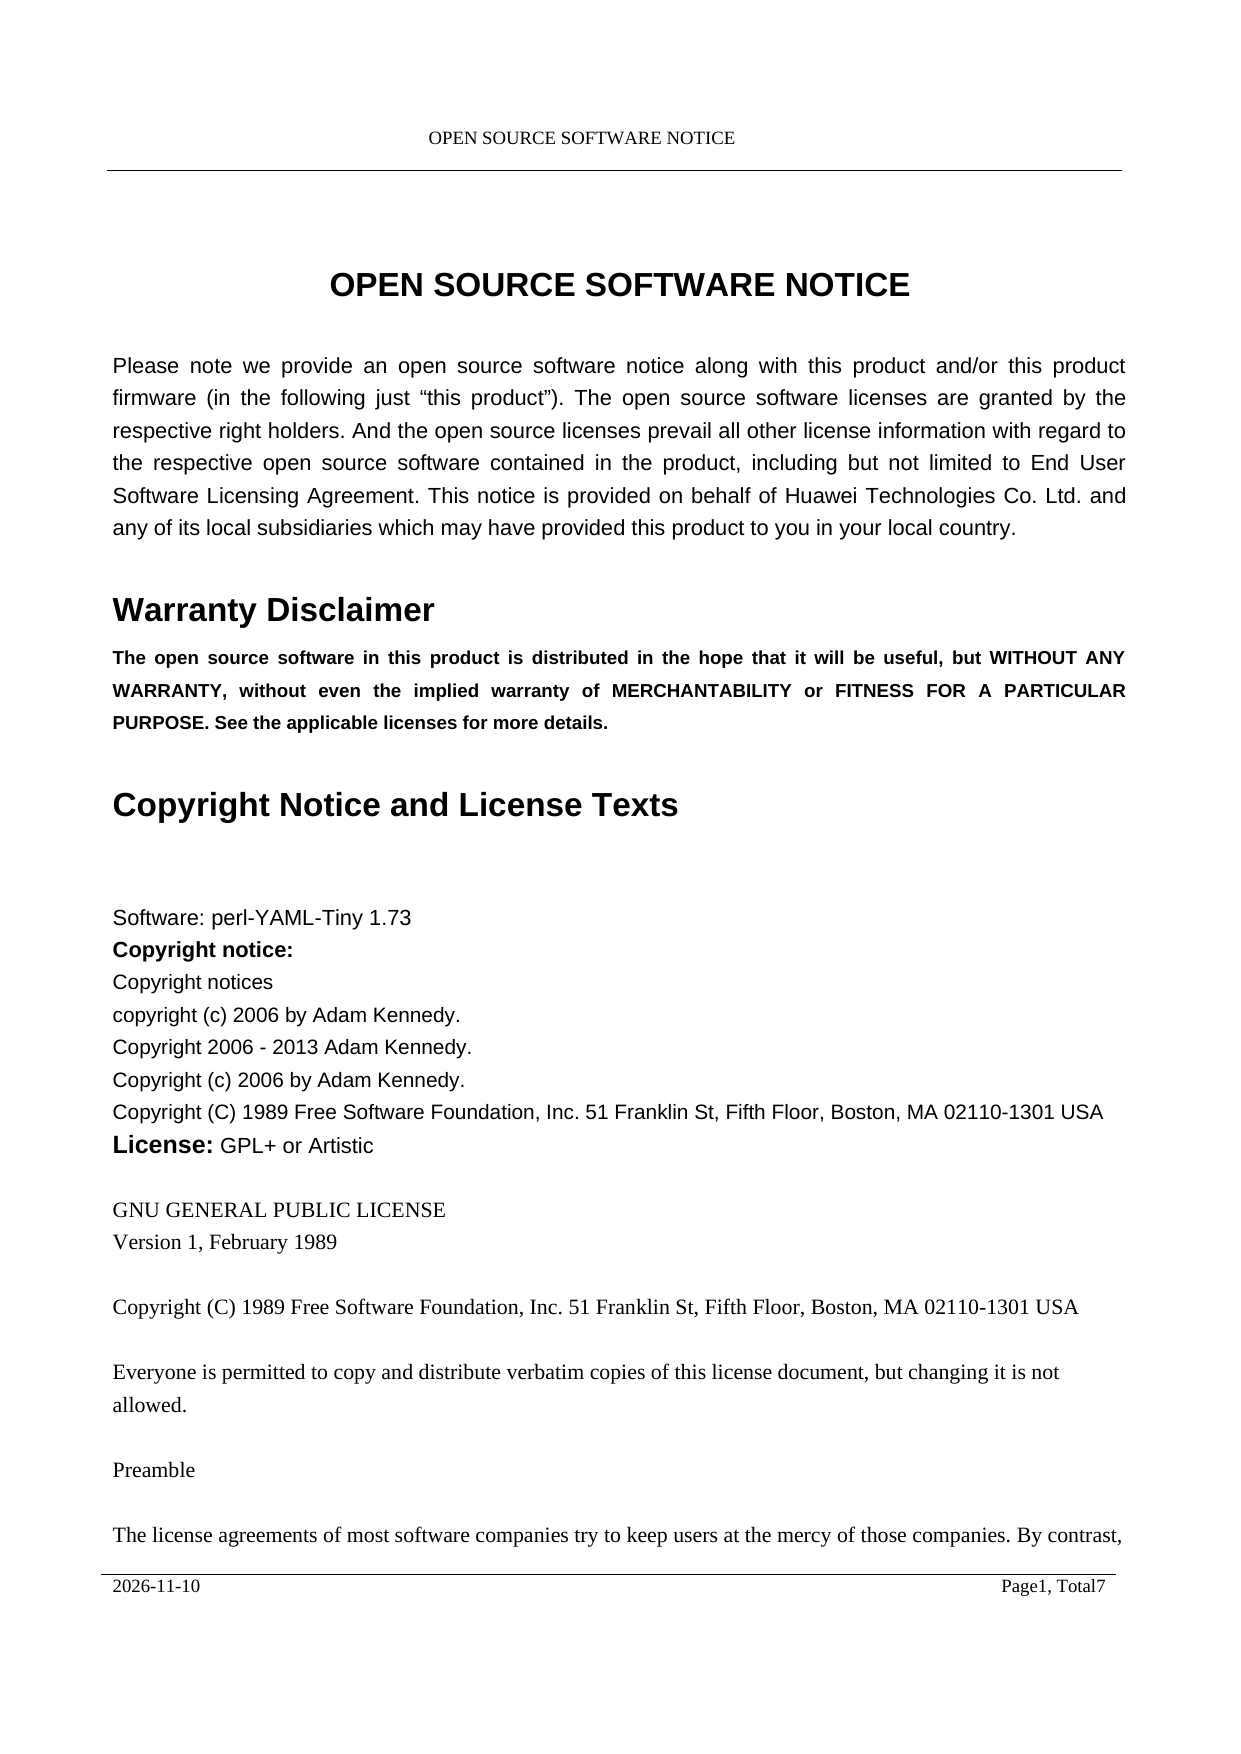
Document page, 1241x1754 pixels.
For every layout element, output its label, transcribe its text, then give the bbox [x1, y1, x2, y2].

text The open source software in this product is distributed in the hope that it will be useful, but WITHOUT ANY WARRANTY, without even the implied warranty of MERCHANTABILITY or FITNESS FOR A PARTICULAR PURPOSE. See the applicable licenses for more details. [112, 641, 1128, 739]
text Warranty Disclaimer [112, 576, 1128, 641]
text OPEN SOURCE SOFTWARE NOTICE [112, 251, 1128, 316]
text Copyright 2006 - 2013 Adam Kennedy. [112, 1031, 1128, 1063]
text copyright (c) 2006 by Adam Kennedy. [112, 998, 1128, 1031]
text Copyright notices [112, 966, 1128, 998]
text Please note we provide an open source software notice along with this product and/or this product firmware (in the following just “this product”). The open source software licenses are granted by the respective right holders. And the open source licenses prevail all other license information with regard to the respective open source software contained in the product, including but not limited to End User Software Licensing Agreement. This notice is provided on behalf of Huawei Technologies Co. Ltd. and any of its local subsidiaries which may have provided this product to you in your local country. [112, 349, 1128, 544]
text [112, 1096, 1128, 1551]
text Copyright Notice and License Texts [112, 771, 1128, 836]
text Copyright notice: [112, 933, 1128, 966]
text Copyright (c) 2006 by Adam Kennedy. [112, 1063, 1128, 1096]
text Software: perl-YAML-Tiny 1.73 [112, 901, 1128, 933]
